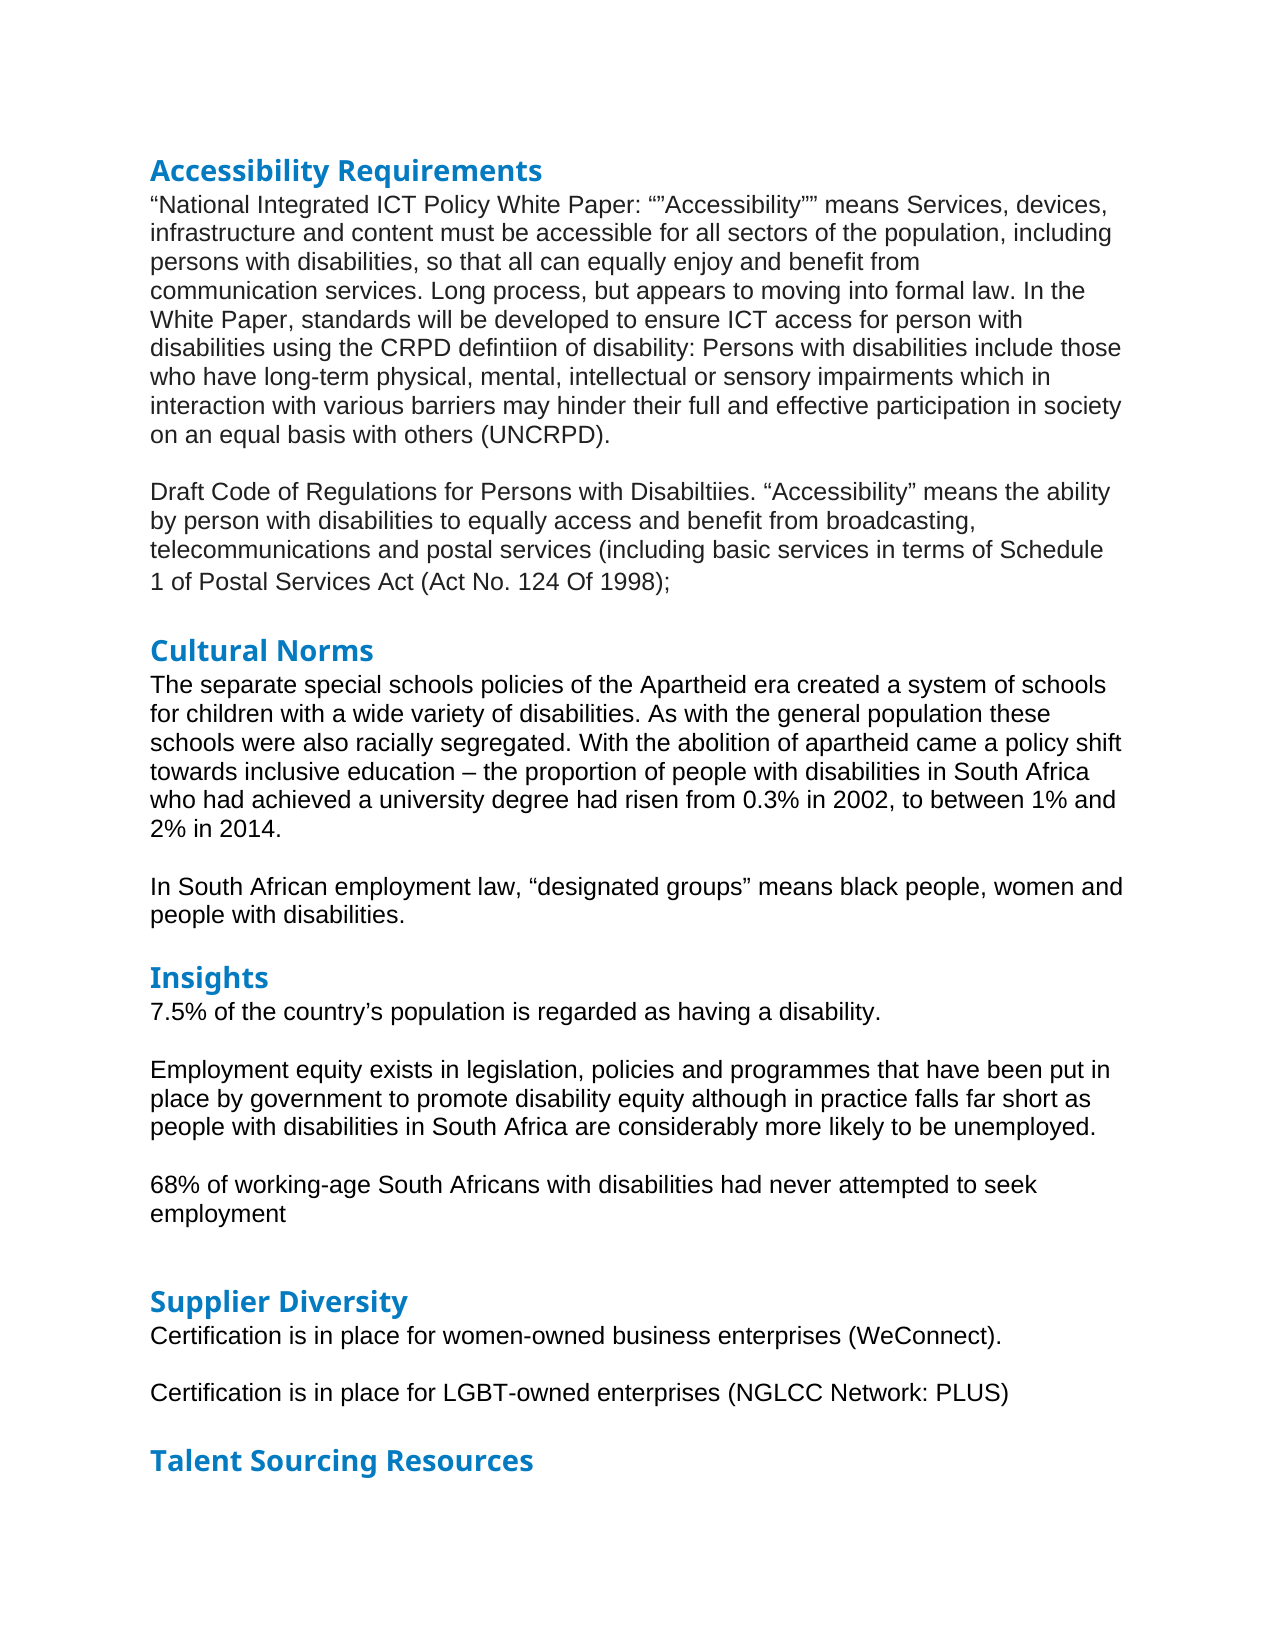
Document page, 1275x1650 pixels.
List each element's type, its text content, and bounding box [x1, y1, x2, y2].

text “National Integrated ICT Policy White Paper: “”Accessibility”” means Services, devices, infrastructure and content must be accessible for all sectors of the population, including persons with disabilities, so that all can equally enjoy and benefit from [150, 190, 1125, 276]
text communication services. Long process, but appears to moving into formal law. In the White Paper, standards will be developed to ensure ICT access for person with disabilities using the CRPD defintiion of disability: Persons with disabilities include those who have long-term physical, mental, intellectual or sensory impairments which in interaction with various barriers may hinder their full and effective participation in society on an equal basis with others (UNCRPD). [150, 276, 1125, 448]
text The separate special schools policies of the Apartheid era created a system of schools for children with a wide variety of disabilities. As with the general population these schools were also racially segregated. With the abolition of apartheid came a policy shift towards inclusive education – the proportion of people with disabilities in South Africa who had achieved a university degree had risen from 0.3% in 2002, to between 1% and 2% in 2014. [150, 670, 1125, 843]
text Draft Code of Regulations for Persons with Disabiltiies. “Accessibility” means the ability by person with disabilities to equally access and benefit from broadcasting, telecommunications and postal services (including basic services in terms of Schedule 1 of Postal Services Act (Act No. 124 Of 1998); [150, 477, 1125, 597]
text Certification is in place for women-owned business enterprises (WeConnect). [150, 1321, 1125, 1349]
text Talent Sourcing Resources [150, 1441, 1125, 1480]
text Supplier Diversity [150, 1281, 1125, 1321]
text 7.5% of the country’s population is regarded as having a disability. [150, 997, 1125, 1026]
text 68% of working-age South Africans with disabilities had never attempted to seek employment [150, 1170, 1125, 1227]
text Accessibility Requirements [150, 150, 1125, 190]
text Insights [150, 958, 1125, 997]
text In South African employment law, “designated groups” means black people, women and people with disabilities. [150, 871, 1125, 929]
text Employment equity exists in legislation, policies and programmes that have been put in place by government to promote disability equity although in practice falls far short as people with disabilities in South Africa are considerably more likely to be unemployed. [150, 1055, 1125, 1141]
text Cultural Norms [150, 631, 1125, 670]
text Certification is in place for LGBT-owned enterprises (NGLCC Network: PLUS) [150, 1378, 1125, 1407]
